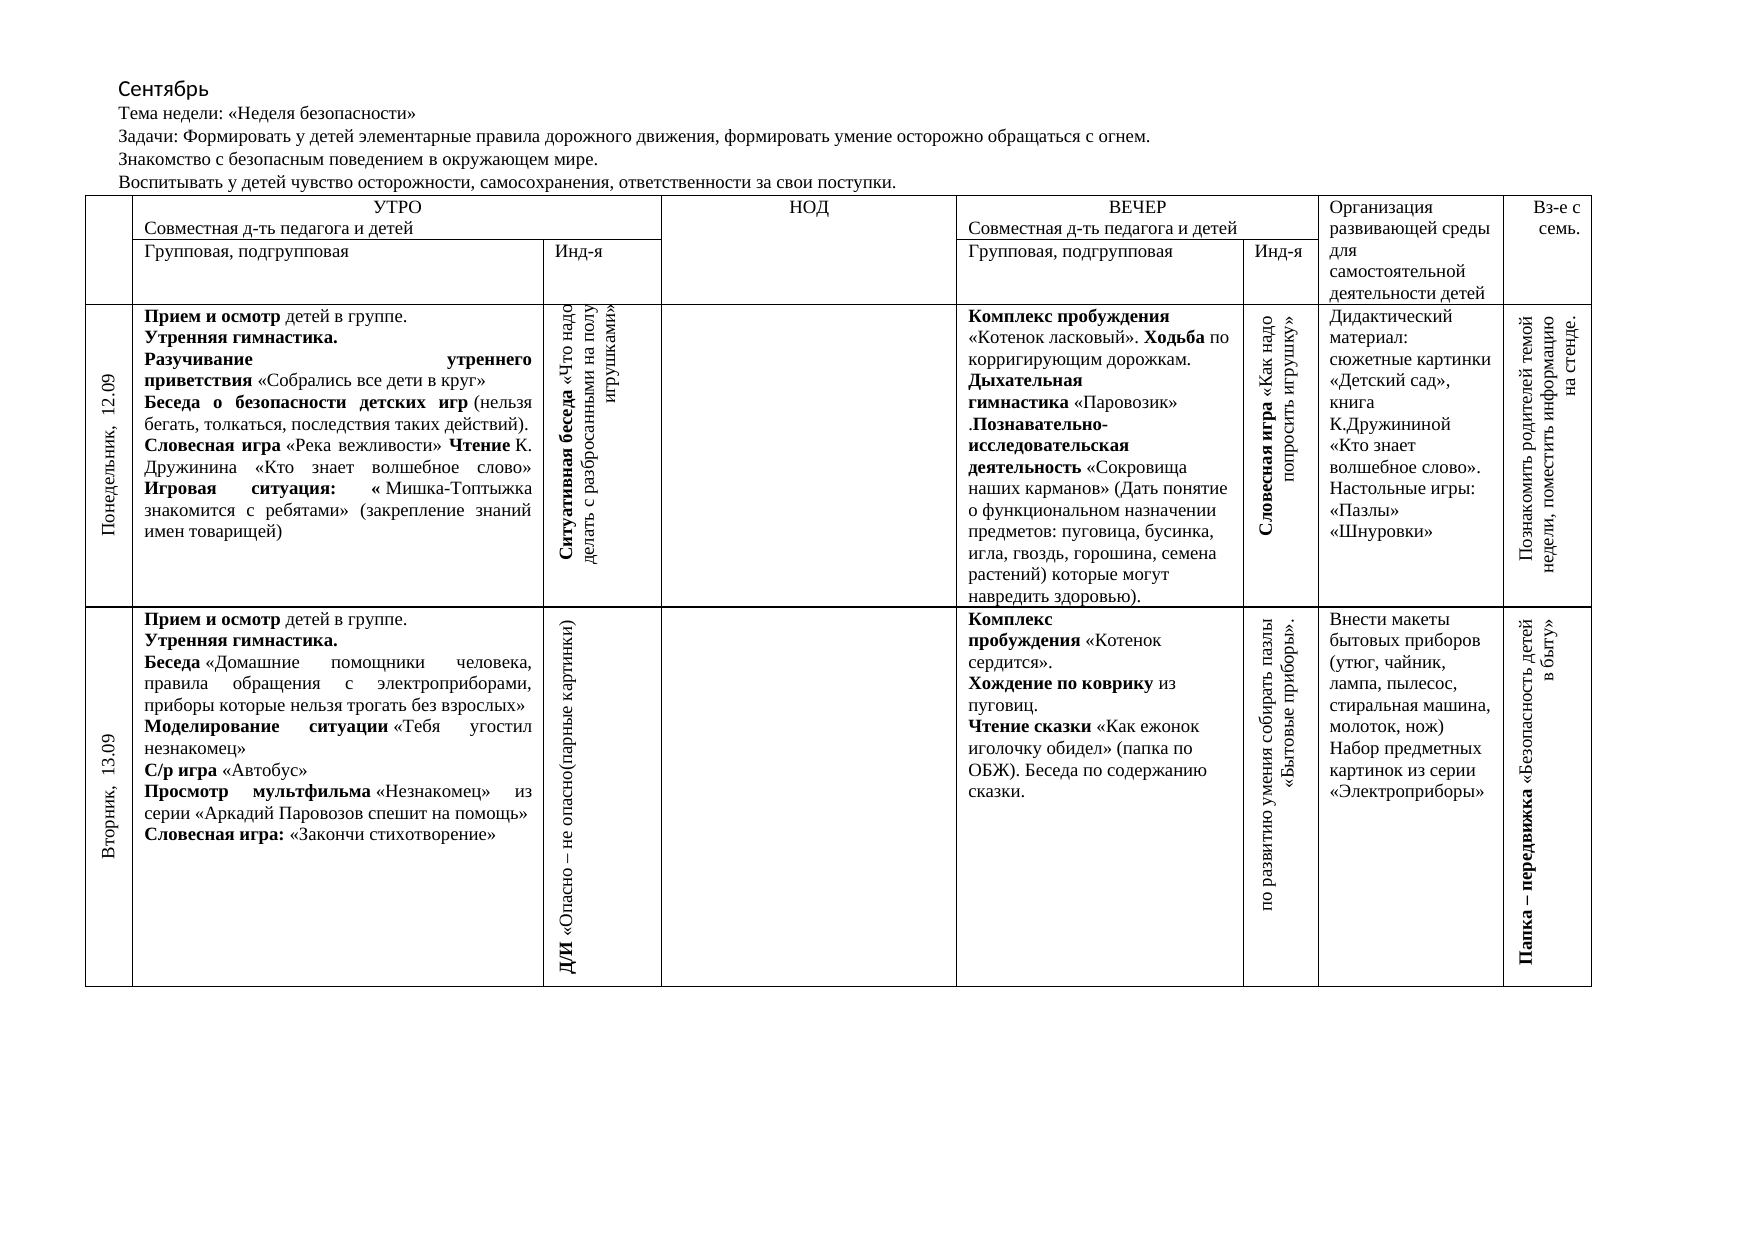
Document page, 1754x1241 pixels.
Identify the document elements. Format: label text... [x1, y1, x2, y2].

table_cell Ситуативная беседа «Что надо делать с разбросанными на полу игрушками» [544, 305, 661, 606]
table_cell Д/И «Опасно – не опасно(парные картинки) [544, 608, 661, 986]
table_cell Понедельник, 12.09 [86, 305, 132, 606]
table_cell Прием и осмотр детей в группе. Утренняя гимнастика. Разучивание утреннего приветствия «Собрались все дети в круг» Беседа о безопасности детских игр (нельзя бегать, толкаться, последствия таких действий). Словесная игра «Река вежливости» Чтение К. Дружинина «Кто знает волшебное слово» Игровая ситуация: « Мишка-Топтыжка знакомится с ребятами» (закрепление знаний имен товарищей) [133, 305, 543, 606]
text Задачи: Формировать у детей элементарные правила дорожного движения, формировать умение осторожно обращаться с огнем. [118, 125, 1636, 147]
text Знакомство с безопасным поведением в окружающем мире. [118, 148, 1636, 170]
text Воспитывать у детей чувство осторожности, самосохранения, ответственности за свои поступки. [118, 171, 1636, 193]
table_header ВЕЧЕР Совместная д-ть педагога и детей [957, 196, 1318, 239]
table_cell Групповая, подгрупповая [133, 240, 543, 303]
table_cell Словесная игра «Как надо попросить игрушку» [1244, 305, 1318, 606]
table_cell [662, 305, 956, 606]
table_header Вз-е с семь. [1504, 196, 1591, 303]
table_cell Внести макеты бытовых приборов (утюг, чайник, лампа, пылесос, стиральная машина, молоток, нож) Набор предметных картинок из серии «Электроприборы» [1319, 608, 1503, 986]
table_cell Познакомить родителей темой недели, поместить информацию на стенде. [1504, 305, 1591, 606]
table_cell Инд-я [1244, 240, 1318, 303]
table_cell по развитию умения собирать пазлы «Бытовые приборы». [1244, 608, 1318, 986]
table_cell Инд-я [544, 240, 661, 303]
table_cell Групповая, подгрупповая [957, 240, 1243, 303]
table_header Организация развивающей среды для самостоятельной деятельности детей [1319, 196, 1503, 303]
table_cell [662, 608, 956, 986]
table_cell Прием и осмотр детей в группе. Утренняя гимнастика. Беседа «Домашние помощники человека, правила обращения с электроприборами, приборы которые нельзя трогать без взрослых» Моделирование ситуации «Тебя угостил незнакомец» С/р игра «Автобус» Просмотр мультфильма «Незнакомец» из серии «Аркадий Паровозов спешит на помощь» Словесная игра: «Закончи стихотворение» [133, 608, 543, 986]
table_cell Вторник, 13.09 [86, 608, 132, 986]
table_header УТРО Совместная д-ть педагога и детей [133, 196, 661, 239]
table_cell Комплекс пробуждения «Котенок ласковый». Ходьба по корригирующим дорожкам. Дыхательная гимнастика «Паровозик».Познавательно-исследовательская деятельность «Сокровища наших карманов» (Дать понятие о функциональном назначении предметов: пуговица, бусинка, игла, гвоздь, горошина, семена растений) которые могут навредить здоровью). [957, 305, 1243, 606]
table_cell Дидактический материал: сюжетные картинки «Детский сад», книга К.Дружининой «Кто знает волшебное слово». Настольные игры: «Пазлы» «Шнуровки» [1319, 305, 1503, 606]
table_cell Комплекс пробуждения «Котенок сердится». Хождение по коврику из пуговиц. Чтение сказки «Как ежонок иголочку обидел» (папка по ОБЖ). Беседа по содержанию сказки. [957, 608, 1243, 986]
table_cell Папка – передвижка «Безопасность детей в быту» [1504, 608, 1591, 986]
table_header НОД [662, 196, 956, 303]
table_header [86, 196, 132, 303]
text Тема недели: «Неделя безопасности» [118, 102, 1636, 123]
